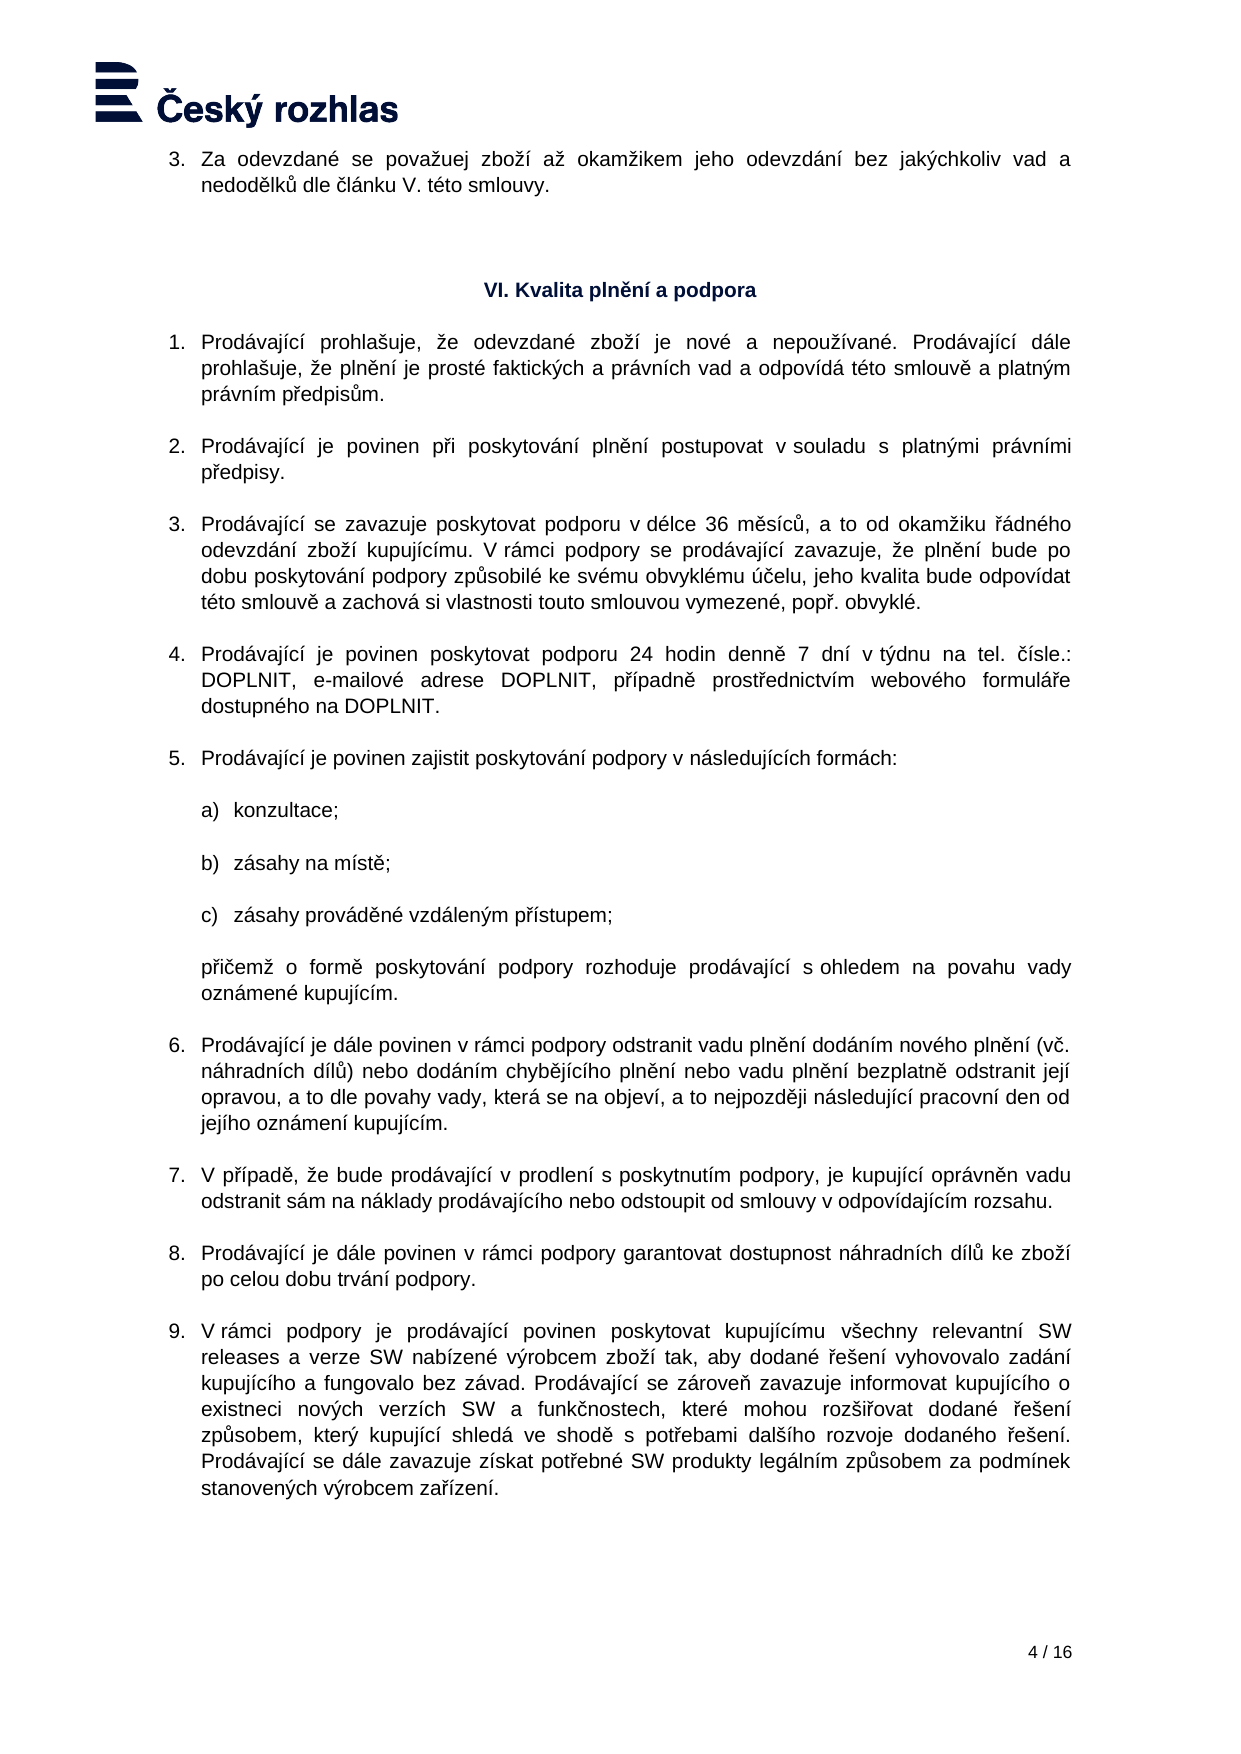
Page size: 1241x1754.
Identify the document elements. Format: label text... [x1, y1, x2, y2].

subtitle Kvalita plnění a podpora [168, 276, 1072, 302]
list Za odevzdané se považuej zboží až okamžikem jeho odevzdání bez jakýchkoliv vad a nedodělků dle článku V. této smlouvy. [168, 146, 1072, 198]
list V případě, že bude prodávající v prodlení s poskytnutím podpory, je kupující oprávněn vadu odstranit sám na náklady prodávajícího nebo odstoupit od smlouvy v odpovídajícím rozsahu. [168, 1162, 1072, 1214]
list V rámci podpory je prodávající povinen poskytovat kupujícímu všechny relevantní SW releases a verze SW nabízené výrobcem zboží tak, aby dodané řešení vyhovovalo zadání kupujícího a fungovalo bez závad. Prodávající se zároveň zavazuje informovat kupujícího o existneci nových verzích SW a funkčnostech, které mohou rozšiřovat dodané řešení způsobem, který kupující shledá ve shodě s potřebami dalšího rozvoje dodaného řešení. Prodávající se dále zavazuje získat potřebné SW produkty legálním způsobem za podmínek stanovených výrobcem zařízení. [168, 1318, 1072, 1500]
list zásahy na místě; [201, 849, 1072, 875]
list Prodávající je dále povinen v rámci podpory odstranit vadu plnění dodáním nového plnění (vč. náhradních dílů) nebo dodáním chybějícího plnění nebo vadu plnění bezplatně odstranit její opravou, a to dle povahy vady, která se na objeví, a to nejpozději následující pracovní den od jejího oznámení kupujícím. [168, 1031, 1072, 1136]
list přičemž o formě poskytování podpory rozhoduje prodávající s ohledem na povahu vady oznámené kupujícím. [201, 953, 1072, 1005]
list Prodávající se zavazuje poskytovat podporu v délce 36 měsíců, a to od okamžiku řádného odevzdání zboží kupujícímu. V rámci podpory se prodávající zavazuje, že plnění bude po dobu poskytování podpory způsobilé ke svému obvyklému účelu, jeho kvalita bude odpovídat této smlouvě a zachová si vlastnosti touto smlouvou vymezené, popř. obvyklé. [168, 511, 1072, 615]
list Prodávající je povinen poskytovat podporu 24 hodin denně 7 dní v týdnu na tel. čísle.: DOPLNIT, e-mailové adrese DOPLNIT, případně prostřednictvím webového formuláře dostupného na DOPLNIT. [168, 641, 1072, 719]
list konzultace; [201, 797, 1072, 823]
list zásahy prováděné vzdáleným přístupem; [201, 901, 1072, 927]
list Prodávající je povinen zajistit poskytování podpory v následujících formách: [168, 745, 1072, 771]
picture [95, 62, 398, 128]
list Prodávající je povinen při poskytování plnění postupovat v souladu s platnými právními předpisy. [168, 432, 1072, 484]
list Prodávající prohlašuje, že odevzdané zboží je nové a nepoužívané. Prodávající dále prohlašuje, že plnění je prosté faktických a právních vad a odpovídá této smlouvě a platným právním předpisům. [168, 328, 1072, 406]
list Prodávající je dále povinen v rámci podpory garantovat dostupnost náhradních dílů ke zboží po celou dobu trvání podpory. [168, 1240, 1072, 1292]
